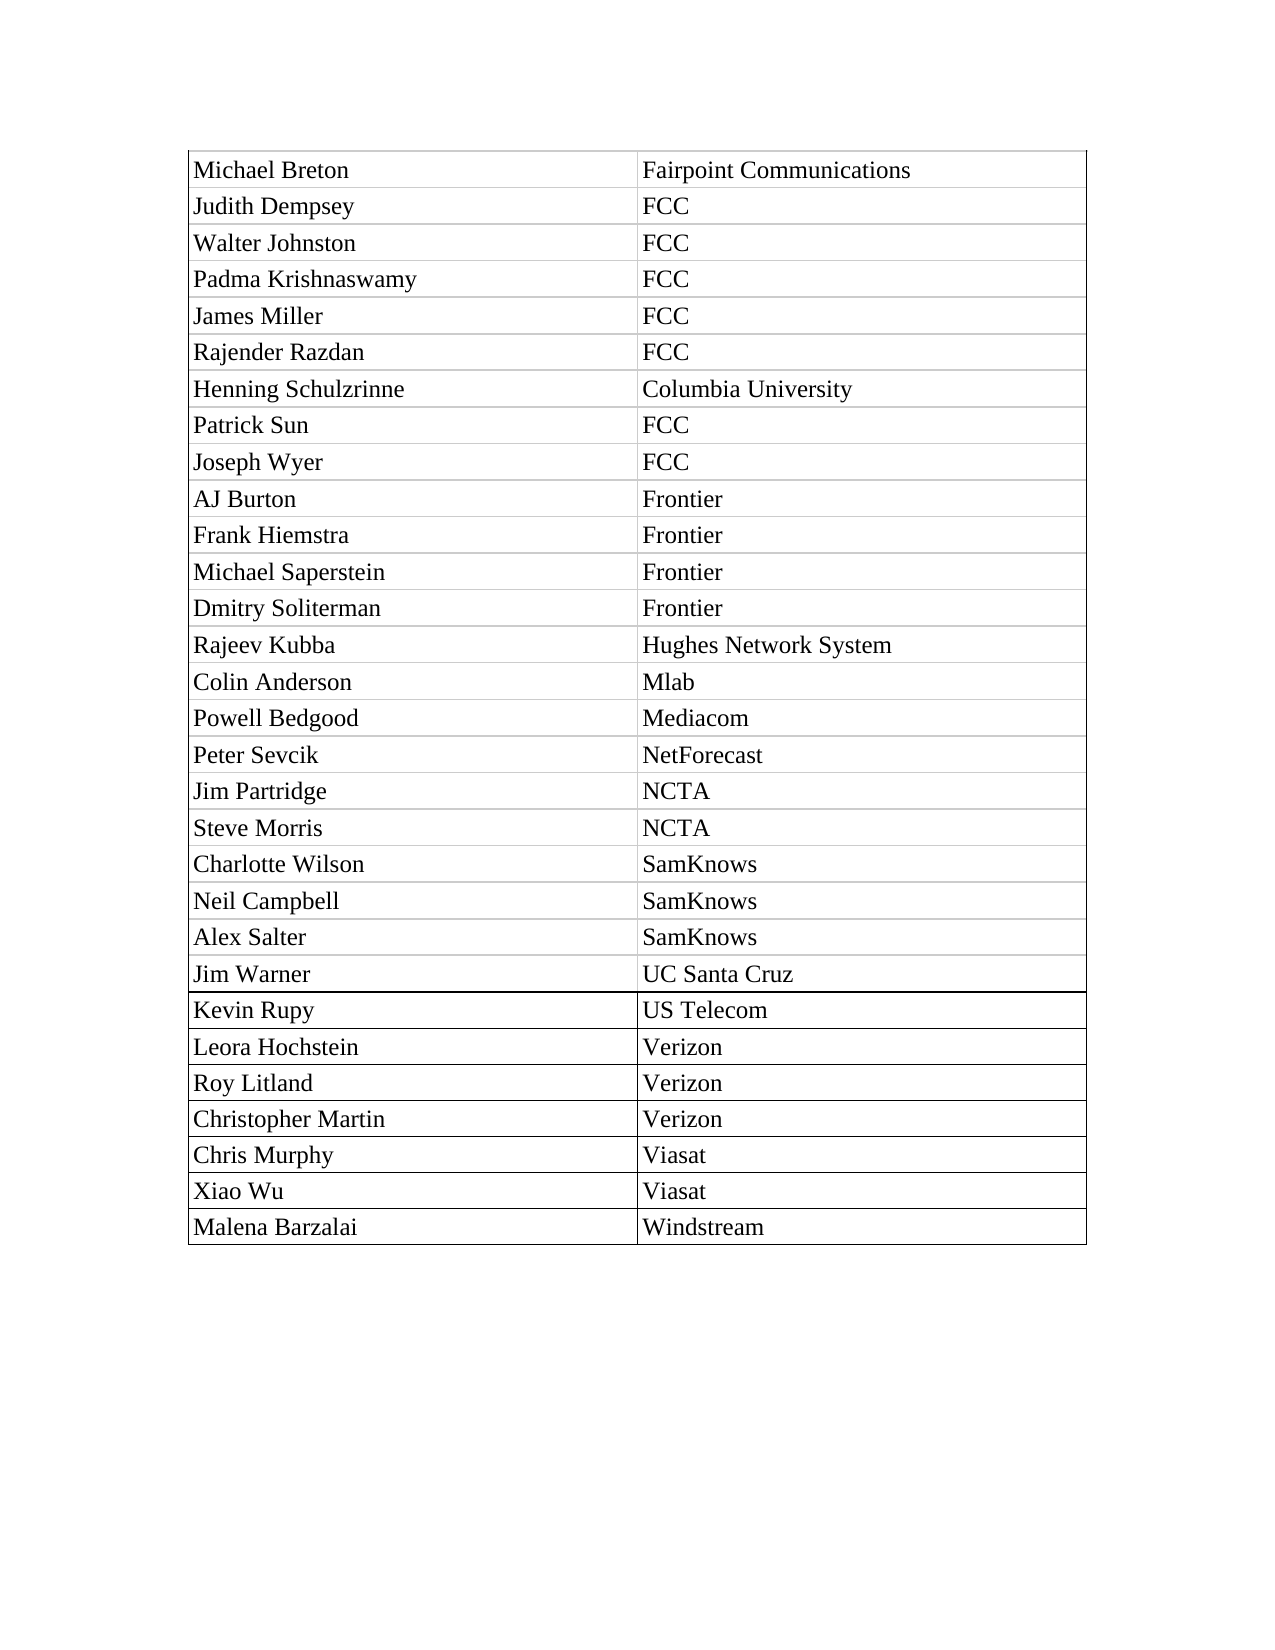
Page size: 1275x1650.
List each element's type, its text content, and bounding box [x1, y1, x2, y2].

table_cell Jim Partridge [189, 773, 637, 808]
table_cell US Telecom [638, 993, 1086, 1027]
table_cell FCC [638, 225, 1086, 260]
table_cell FCC [638, 335, 1086, 369]
table_cell Chris Murphy [189, 1137, 637, 1172]
table_cell Jim Warner [189, 956, 637, 991]
table_cell Hughes Network System [638, 627, 1086, 662]
table_cell Padma Krishnaswamy [189, 261, 637, 296]
table_cell Steve Morris [189, 810, 637, 845]
table_cell Viasat [638, 1173, 1086, 1208]
table_cell Kevin Rupy [189, 993, 637, 1027]
table_cell Colin Anderson [189, 663, 637, 698]
table_cell Henning Schulzrinne [189, 371, 637, 406]
table_cell Judith Dempsey [189, 188, 637, 223]
table_cell SamKnows [638, 883, 1086, 918]
table_cell Verizon [638, 1029, 1086, 1063]
table_cell Viasat [638, 1137, 1086, 1172]
table_cell FCC [638, 261, 1086, 296]
table_cell FCC [638, 408, 1086, 442]
table_cell SamKnows [638, 920, 1086, 954]
table_cell Mediacom [638, 700, 1086, 735]
table_cell Frontier [638, 554, 1086, 589]
table_cell Roy Litland [189, 1065, 637, 1099]
table_cell Charlotte Wilson [189, 846, 637, 881]
table_cell Dmitry Soliterman [189, 590, 637, 625]
table_cell Christopher Martin [189, 1101, 637, 1136]
table_cell Frank Hiemstra [189, 517, 637, 552]
table_cell AJ Burton [189, 481, 637, 516]
table_cell Columbia University [638, 371, 1086, 406]
table_cell NCTA [638, 773, 1086, 808]
table_cell Neil Campbell [189, 883, 637, 918]
table_cell Walter Johnston [189, 225, 637, 260]
table_cell Peter Sevcik [189, 737, 637, 772]
table_cell Malena Barzalai [189, 1209, 637, 1244]
table_cell FCC [638, 444, 1086, 479]
table_cell NCTA [638, 810, 1086, 845]
table_cell Rajender Razdan [189, 335, 637, 369]
table_cell Windstream [638, 1209, 1086, 1244]
table_cell Alex Salter [189, 920, 637, 954]
table_cell James Miller [189, 298, 637, 333]
table_cell FCC [638, 188, 1086, 223]
table_cell FCC [638, 298, 1086, 333]
table_cell Rajeev Kubba [189, 627, 637, 662]
table_cell Fairpoint Communications [638, 152, 1086, 187]
table_cell SamKnows [638, 846, 1086, 881]
table_cell Michael Saperstein [189, 554, 637, 589]
table_cell Verizon [638, 1101, 1086, 1136]
table_cell Joseph Wyer [189, 444, 637, 479]
table_cell Patrick Sun [189, 408, 637, 442]
table_cell Frontier [638, 481, 1086, 516]
table_cell Powell Bedgood [189, 700, 637, 735]
table_cell NetForecast [638, 737, 1086, 772]
table_cell Verizon [638, 1065, 1086, 1099]
table_cell Leora Hochstein [189, 1029, 637, 1063]
table_cell Xiao Wu [189, 1173, 637, 1208]
table_cell Michael Breton [189, 152, 637, 187]
table_cell Mlab [638, 663, 1086, 698]
table_cell Frontier [638, 517, 1086, 552]
table_cell UC Santa Cruz [638, 956, 1086, 991]
table_cell Frontier [638, 590, 1086, 625]
